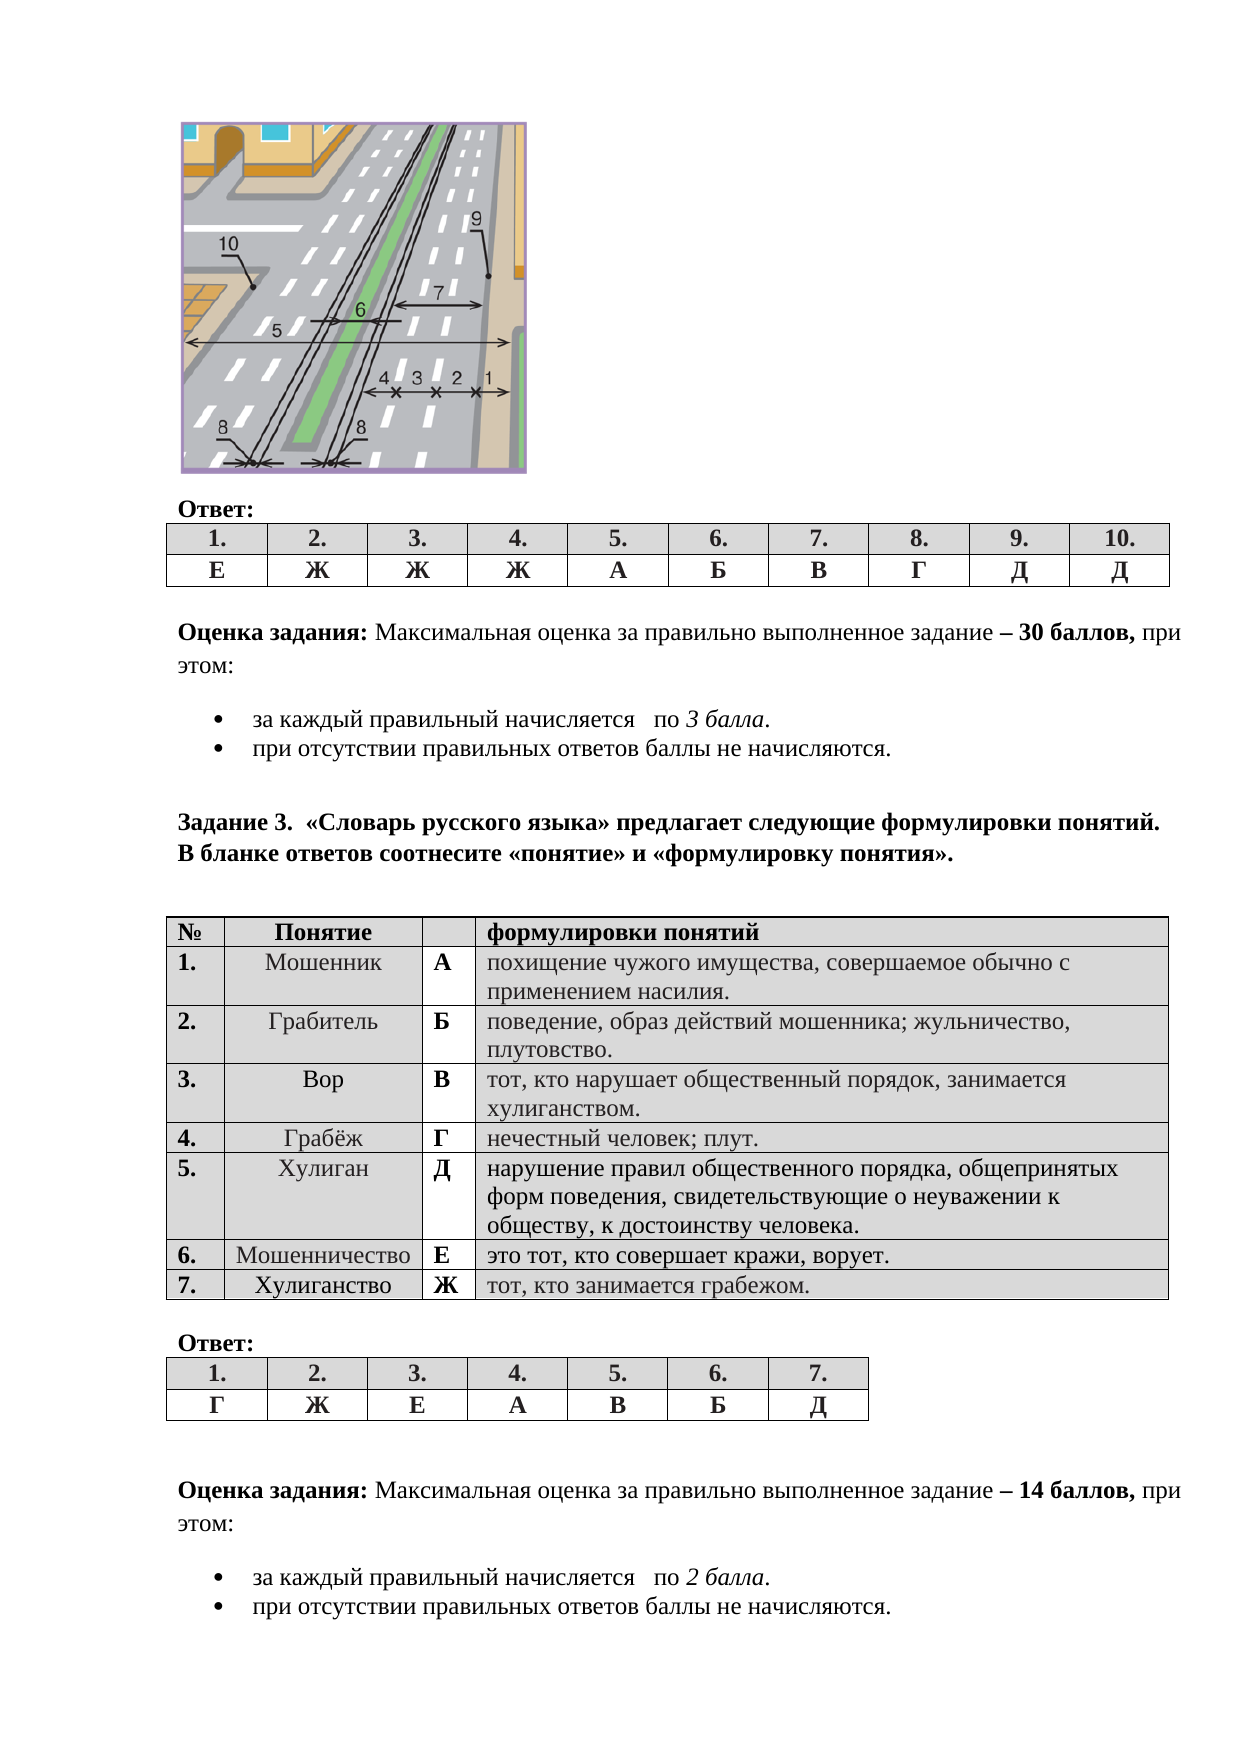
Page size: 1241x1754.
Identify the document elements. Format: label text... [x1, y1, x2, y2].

table_cell Ж [368, 555, 467, 586]
text Ответ: [177, 494, 1181, 522]
table_header 6. [668, 1358, 768, 1389]
table_cell Мошенник [225, 947, 422, 1005]
list за каждый правильный начисляется по 3 балла. [177, 704, 1181, 733]
table_cell Б [669, 555, 768, 586]
table_header 9. [970, 524, 1069, 554]
table_cell тот, кто нарушает общественный порядок, занимается хулиганством. [476, 1064, 1168, 1122]
table_cell похищение чужого имущества, совершаемое обычно с применением насилия. [476, 947, 1168, 1005]
table_cell Д [1070, 555, 1169, 586]
table_cell В [568, 1390, 667, 1420]
table_header Понятие [225, 918, 422, 946]
table_cell А [568, 555, 668, 586]
table_header 8. [869, 524, 969, 554]
table_cell Ж [268, 555, 367, 586]
table_header 2. [268, 524, 367, 554]
table_cell Ж [268, 1390, 367, 1420]
list за каждый правильный начисляется по 2 балла. [177, 1562, 1181, 1591]
table_header 10. [1070, 524, 1169, 554]
table_cell Хулиганство [225, 1270, 422, 1298]
table_header 7. [769, 524, 868, 554]
table_cell тот, кто занимается грабежом. [476, 1270, 1168, 1298]
table_cell Мошенничество [225, 1240, 422, 1269]
table_cell В [423, 1064, 475, 1122]
table_cell 2. [167, 1006, 224, 1063]
text Оценка задания: Максимальная оценка за правильно выполненное задание – 14 баллов, при этом: [177, 1475, 1181, 1537]
table_cell нарушение правил общественного порядка, общепринятых форм поведения, свидетельствующие о неуважении к обществу, к достоинству человека. [476, 1153, 1168, 1239]
table_cell нечестный человек; плут. [476, 1123, 1168, 1152]
table_cell Вор [225, 1064, 422, 1122]
table_cell 7. [167, 1270, 224, 1298]
table_cell Д [423, 1153, 475, 1239]
table_header 1. [167, 1358, 267, 1389]
table_cell 3. [167, 1064, 224, 1122]
table_header 1. [167, 524, 267, 554]
table_cell Д [769, 1390, 868, 1420]
text Оценка задания: Максимальная оценка за правильно выполненное задание – 30 баллов, при этом: [177, 617, 1181, 679]
table_cell поведение, образ действий мошенника; жульничество, плутовство. [476, 1006, 1168, 1063]
table_header 4. [468, 524, 567, 554]
table_cell А [423, 947, 475, 1005]
table_cell Хулиган [225, 1153, 422, 1239]
table_cell А [468, 1390, 567, 1420]
table_cell В [769, 555, 868, 586]
table_cell 6. [167, 1240, 224, 1269]
table_cell Ж [468, 555, 567, 586]
table_cell 1. [167, 947, 224, 1005]
table_header 3. [368, 1358, 467, 1389]
text Задание 3. «Словарь русского языка» предлагает следующие формулировки понятий. [177, 807, 1181, 835]
table_header 4. [468, 1358, 567, 1389]
table_cell Е [368, 1390, 467, 1420]
table_cell это тот, кто совершает кражи, ворует. [476, 1240, 1168, 1269]
table_header формулировки понятий [476, 918, 1168, 946]
table_cell 5. [167, 1153, 224, 1239]
table_cell Г [869, 555, 969, 586]
table_cell Б [668, 1390, 768, 1420]
table_cell Б [423, 1006, 475, 1063]
table_header 5. [568, 524, 668, 554]
table_header 6. [669, 524, 768, 554]
list при отсутствии правильных ответов баллы не начисляются. [177, 733, 1181, 762]
table_header 7. [769, 1358, 868, 1389]
table_header № [167, 918, 224, 946]
table_header 5. [568, 1358, 667, 1389]
table_cell Грабитель [225, 1006, 422, 1063]
list при отсутствии правильных ответов баллы не начисляются. [177, 1591, 1181, 1619]
table_cell Г [167, 1390, 267, 1420]
text Ответ: [177, 1328, 1181, 1357]
table_cell Д [970, 555, 1069, 586]
table_header 3. [368, 524, 467, 554]
table_cell Е [423, 1240, 475, 1269]
table_cell Грабёж [225, 1123, 422, 1152]
table_cell Е [167, 555, 267, 586]
picture [177, 118, 531, 475]
table_cell 4. [167, 1123, 224, 1152]
table_header 2. [268, 1358, 367, 1389]
table_cell Г [423, 1123, 475, 1152]
table_cell Ж [423, 1270, 475, 1298]
table_header [423, 918, 475, 946]
text В бланке ответов соотнесите «понятие» и «формулировку понятия». [177, 838, 1181, 866]
